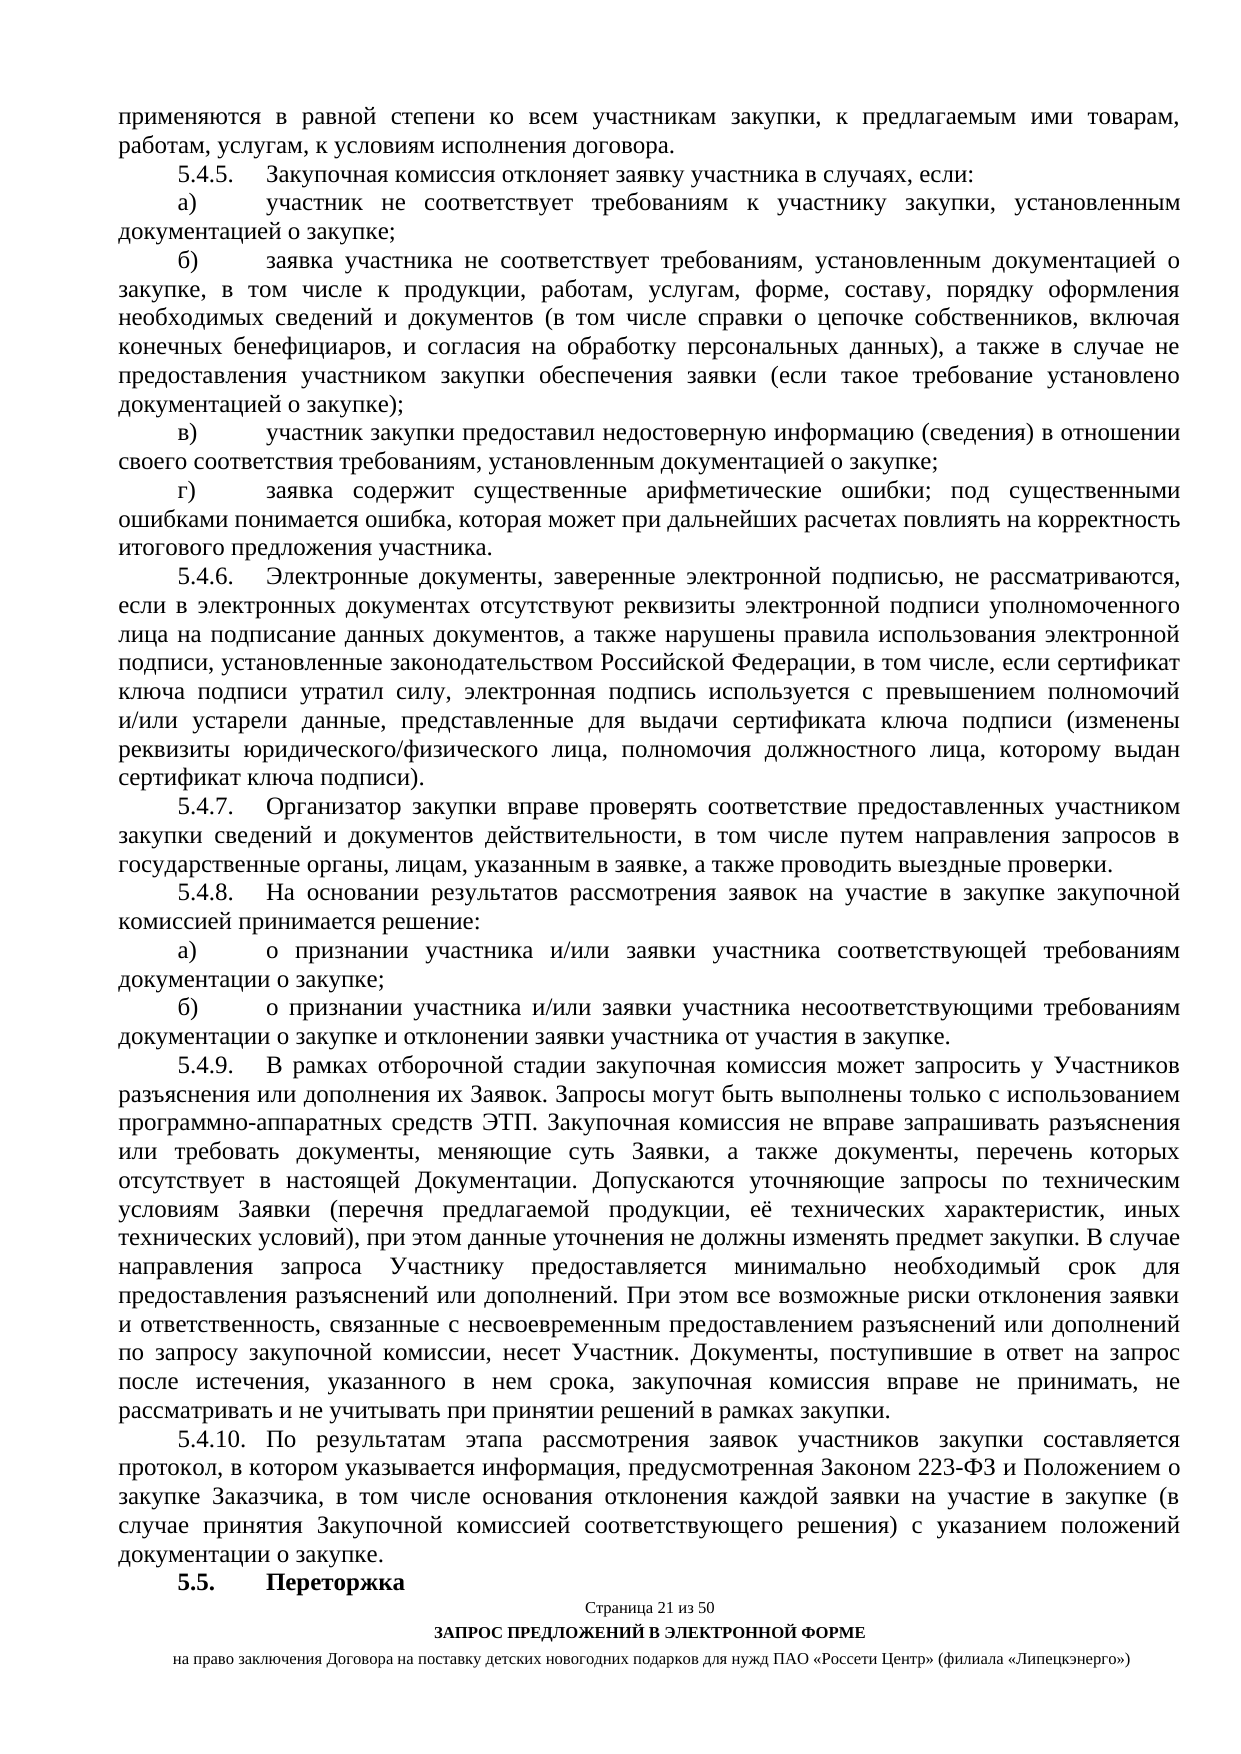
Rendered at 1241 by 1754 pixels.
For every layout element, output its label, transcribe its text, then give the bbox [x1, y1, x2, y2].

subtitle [118, 101, 1181, 159]
list заявка содержит существенные арифметические ошибки; под существенными ошибками понимается ошибка, которая может при дальнейших расчетах повлиять на корректность итогового предложения участника. [118, 475, 1181, 561]
subtitle В рамках отборочной стадии закупочная комиссия может запросить у Участников разъяснения или дополнения их Заявок. Запросы могут быть выполнены только с использованием программно-аппаратных средств ЭТП. Закупочная комиссия не вправе запрашивать разъяснения или требовать документы, меняющие суть Заявки, а также документы, перечень которых отсутствует в настоящей Документации. Допускаются уточняющие запросы по техническим условиям Заявки (перечня предлагаемой продукции, её технических характеристик, иных технических условий), при этом данные уточнения не должны изменять предмет закупки. В случае направления запроса Участнику предоставляется минимально необходимый срок для предоставления разъяснений или дополнений. При этом все возможные риски отклонения заявки и ответственность, связанные с несвоевременным предоставлением разъяснений или дополнений по запросу закупочной комиссии, несет Участник. Документы, поступившие в ответ на запрос после истечения, указанного в нем срока, закупочная комиссия вправе не принимать, не рассматривать и не учитывать при принятии решений в рамках закупки. [118, 1050, 1181, 1424]
subtitle На основании результатов рассмотрения заявок на участие в закупке закупочной комиссией принимается решение: [118, 877, 1181, 935]
subtitle По результатам этапа рассмотрения заявок участников закупки составляется протокол, в котором указывается информация, предусмотренная Законом 223-ФЗ и Положением о закупке Заказчика, в том числе основания отклонения каждой заявки на участие в закупке (в случае принятия Закупочной комиссией соответствующего решения) с указанием положений документации о закупке. [118, 1424, 1181, 1567]
subtitle о признании участника и/или заявки участника соответствующей требованиям документации о закупке; [118, 935, 1181, 992]
subtitle Закупочная комиссия отклоняет заявку участника в случаях, если: [118, 159, 1181, 187]
list заявка участника не соответствует требованиям, установленным документацией о закупке, в том числе к продукции, работам, услугам, форме, составу, порядку оформления необходимых сведений и документов (в том числе справки о цепочке собственников, включая конечных бенефициаров, и согласия на обработку персональных данных), а также в случае не предоставления участником закупки обеспечения заявки (если такое требование установлено документацией о закупке); [118, 245, 1181, 417]
list участник закупки предоставил недостоверную информацию (сведения) в отношении своего соответствия требованиям, установленным документацией о закупке; [118, 417, 1181, 475]
subtitle Организатор закупки вправе проверять соответствие предоставленных участником закупки сведений и документов действительности, в том числе путем направления запросов в государственные органы, лицам, указанным в заявке, а также проводить выездные проверки. [118, 791, 1181, 877]
subtitle Электронные документы, заверенные электронной подписью, не рассматриваются, если в электронных документах отсутствуют реквизиты электронной подписи уполномоченного лица на подписание данных документов, а также нарушены правила использования электронной подписи, установленные законодательством Российской Федерации, в том числе, если сертификат ключа подписи утратил силу, электронная подпись используется с превышением полномочий и/или устарели данные, представленные для выдачи сертификата ключа подписи (изменены реквизиты юридического/физического лица, полномочия должностного лица, которому выдан сертификат ключа подписи). [118, 561, 1181, 791]
subtitle о признании участника и/или заявки участника несоответствующими требованиям документации о закупке и отклонении заявки участника от участия в закупке. [118, 992, 1181, 1050]
subtitle Переторжка [118, 1567, 1181, 1596]
list участник не соответствует требованиям к участнику закупки, установленным документацией о закупке; [118, 187, 1181, 245]
